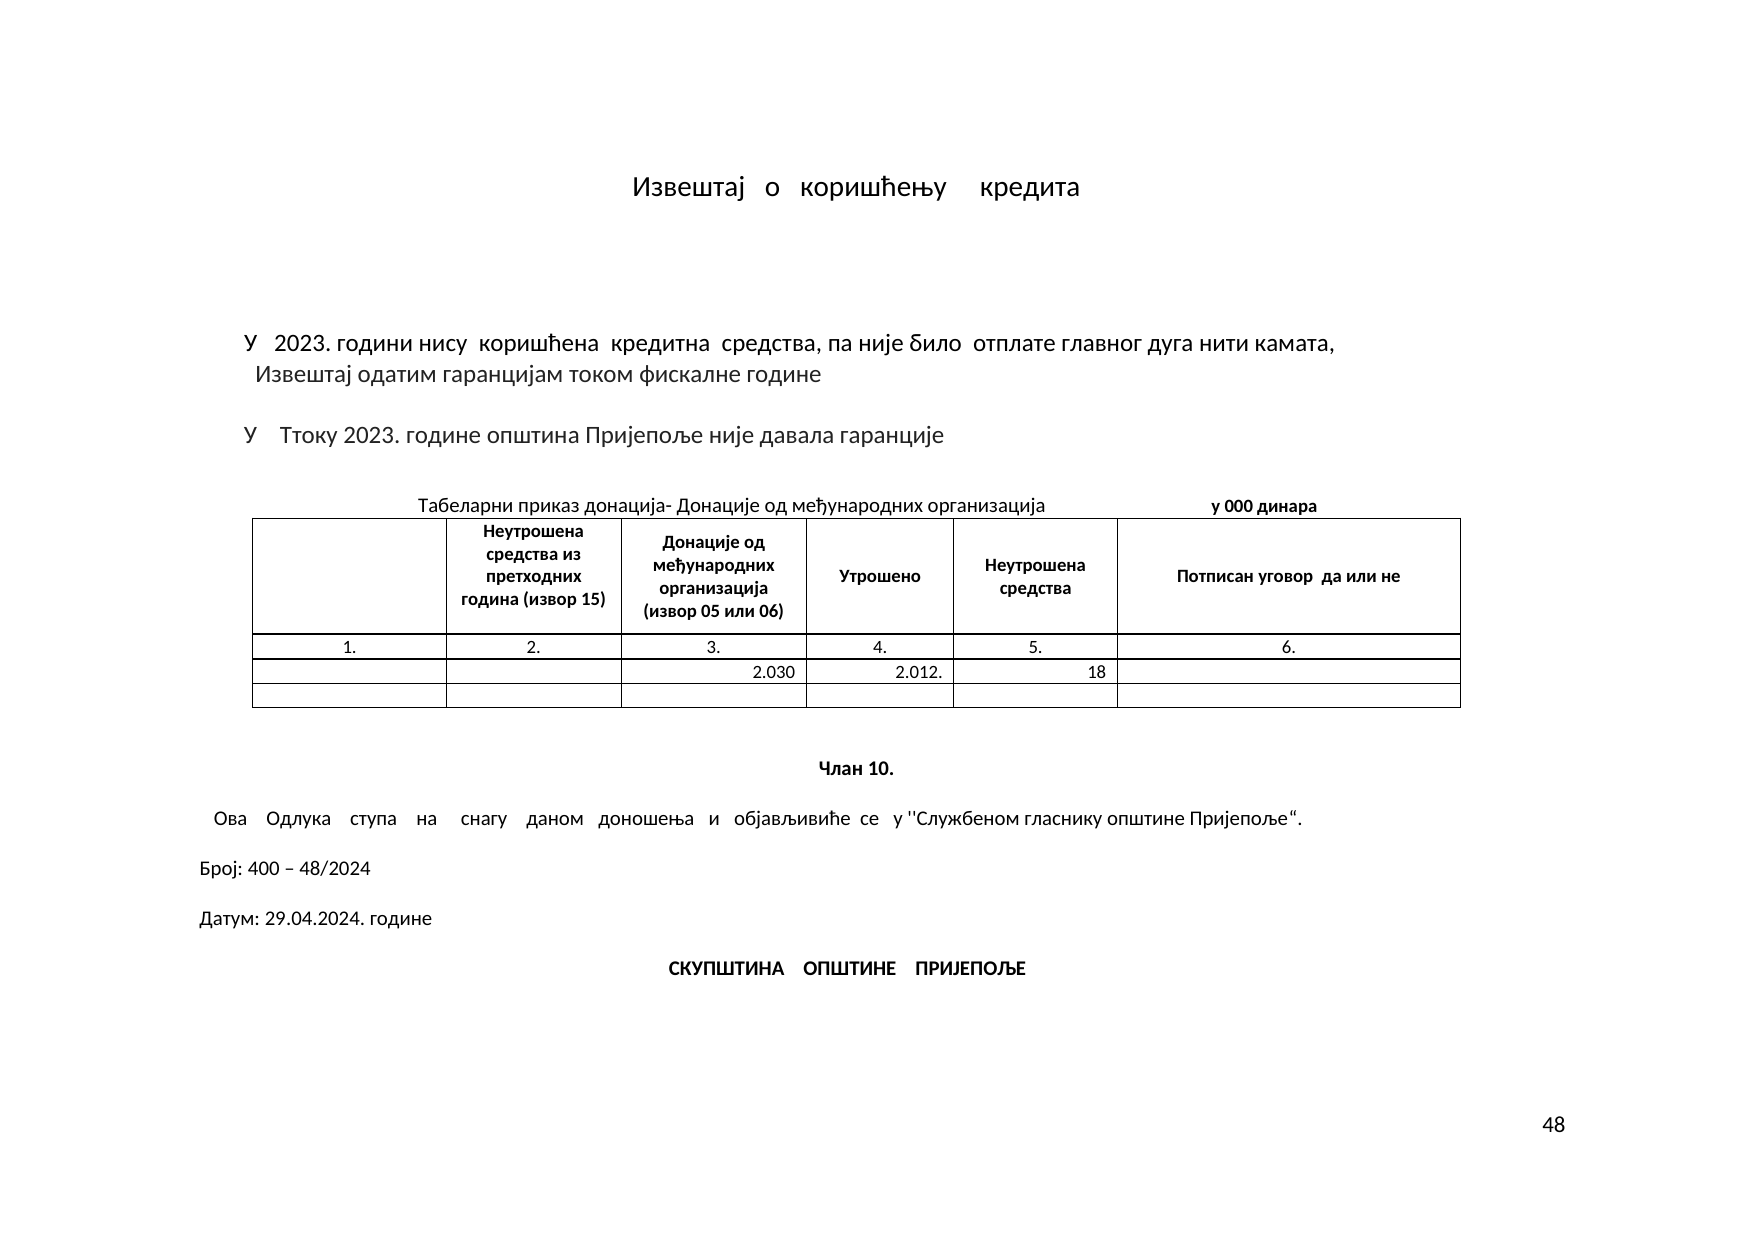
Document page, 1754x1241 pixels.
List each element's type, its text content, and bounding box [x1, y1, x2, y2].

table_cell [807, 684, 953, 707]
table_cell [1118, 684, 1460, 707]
text СКУПШТИНА ОПШТИНЕ ПРИЈЕПОЉЕ [373, 956, 1565, 981]
text Датум: 29.04.2024. године [148, 906, 1565, 931]
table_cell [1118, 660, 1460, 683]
text У Ттоку 2023. године општина Пријепоље није давала гаранције [148, 419, 1565, 449]
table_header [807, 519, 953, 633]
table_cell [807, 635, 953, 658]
text Извештај одатим гаранцијам током фискалне године [148, 358, 1565, 388]
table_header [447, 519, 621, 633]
text Члан 10. [148, 756, 1565, 781]
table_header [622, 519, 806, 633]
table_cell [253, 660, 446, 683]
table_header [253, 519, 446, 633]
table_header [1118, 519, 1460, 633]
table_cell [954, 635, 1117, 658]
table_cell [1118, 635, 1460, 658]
text Ова Одлука ступа на снагу даном доношења и објављивиће се у ''Службеном гласнику општине Пријепоље“. [148, 806, 1565, 831]
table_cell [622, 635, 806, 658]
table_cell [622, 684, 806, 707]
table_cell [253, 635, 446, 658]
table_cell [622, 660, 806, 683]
text У 2023. години нису коришћена кредитна средства, па није било отплате главног дуга нити камата, [148, 327, 1565, 358]
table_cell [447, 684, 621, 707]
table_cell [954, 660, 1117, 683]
text Број: 400 – 48/2024 [148, 856, 1565, 881]
text Табеларни приказ донација- Донације од међународних организација у 000 динара [44, 492, 1678, 518]
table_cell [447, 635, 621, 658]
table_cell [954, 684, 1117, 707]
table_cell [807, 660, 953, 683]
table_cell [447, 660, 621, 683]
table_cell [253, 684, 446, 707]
text Извештај о коришћењу кредита [148, 168, 1565, 204]
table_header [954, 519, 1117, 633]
